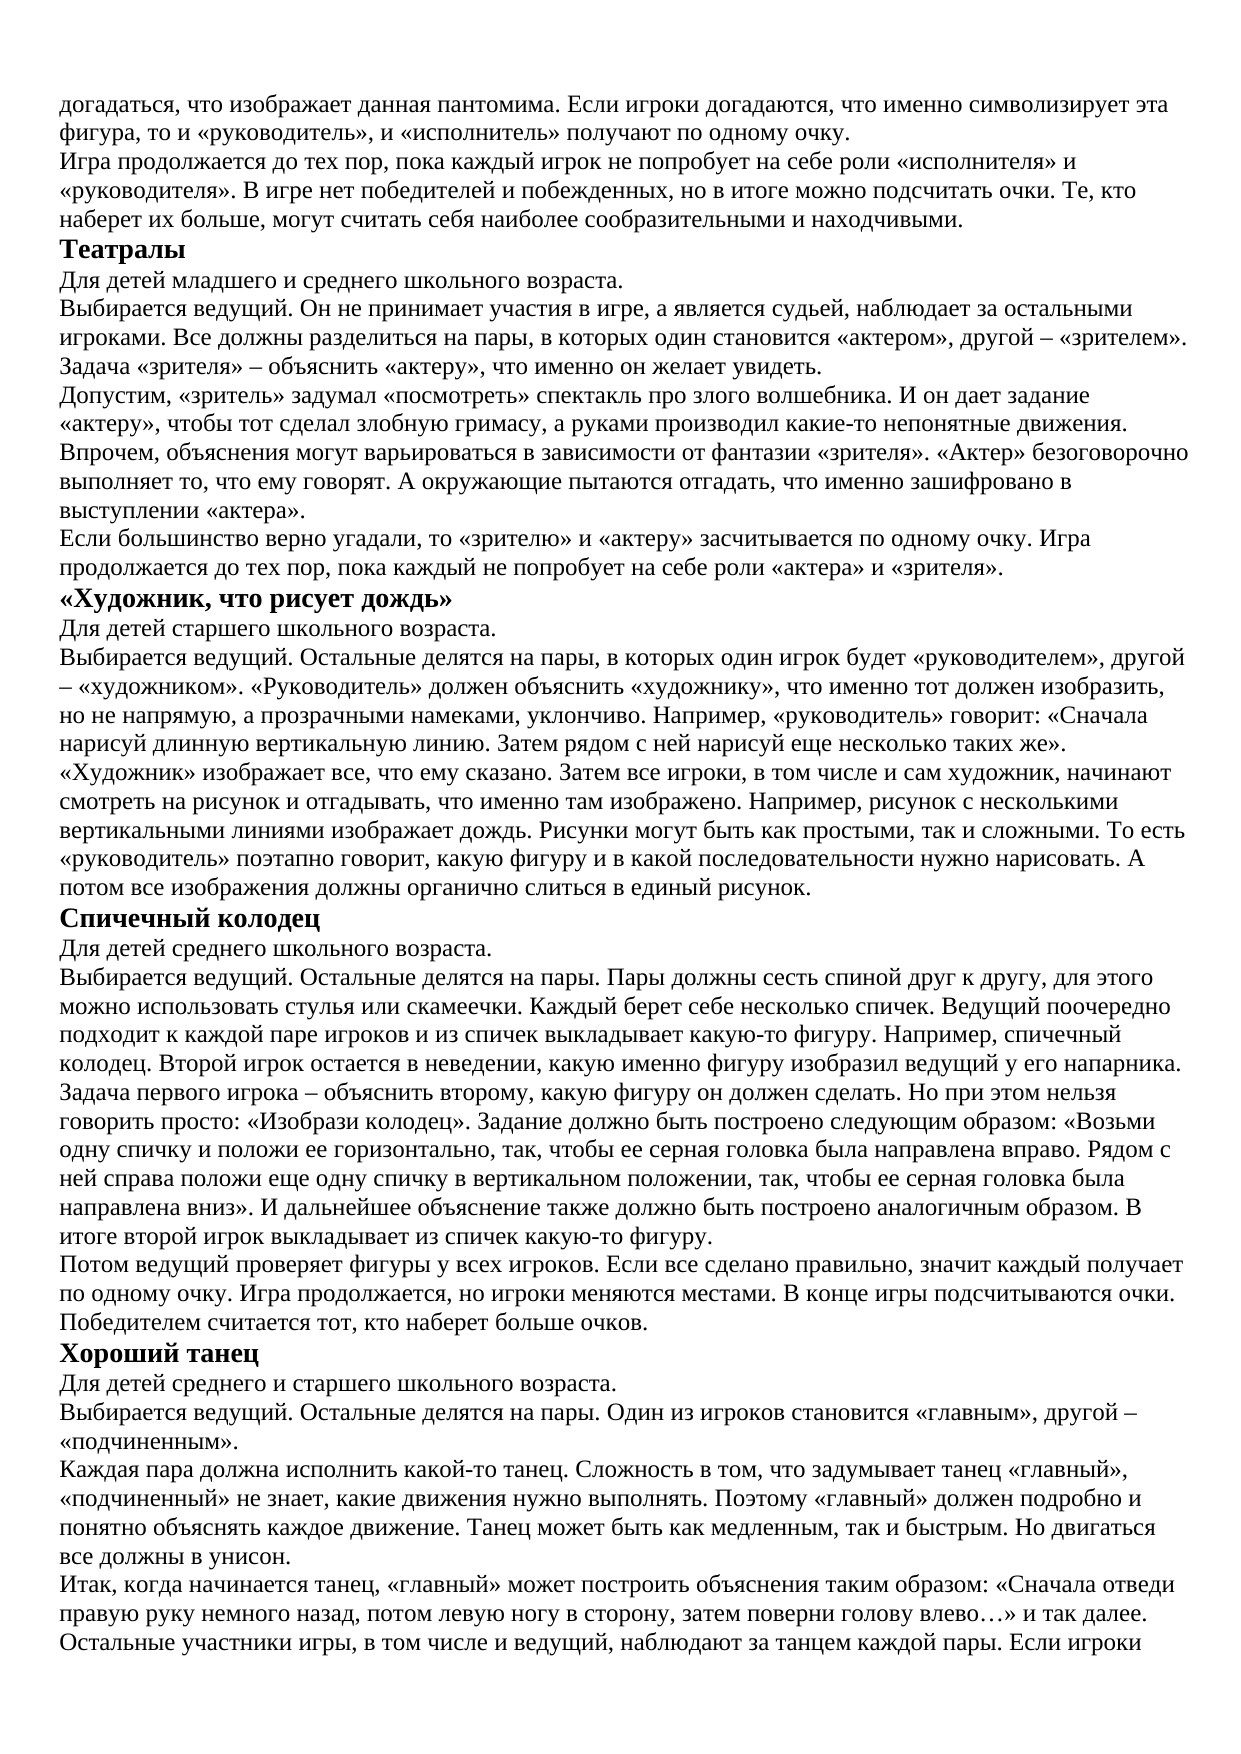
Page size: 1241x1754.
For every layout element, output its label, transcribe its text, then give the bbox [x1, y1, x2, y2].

text Игра продолжается до тех пор, пока каждый игрок не попробует на себе роли «исполнителя» и «руководителя». В игре нет победителей и побежденных, но в итоге можно подсчитать очки. Те, кто наберет их больше, могут считать себя наиболее сообразительными и находчивыми. [59, 146, 1196, 232]
text Если большинство верно угадали, то «зрителю» и «актеру» засчитывается по одному очку. Игра продолжается до тех пор, пока каждый не попробует на себе роли «актера» и «зрителя». [59, 523, 1196, 581]
text «Художник, что рисует дождь» [59, 581, 1196, 613]
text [59, 1569, 1196, 1656]
text Для детей младшего и среднего школьного возраста. [59, 265, 1196, 293]
text Допустим, «зритель» задумал «посмотреть» спектакль про злого волшебника. И он дает задание «актеру», чтобы тот сделал злобную гримасу, а руками производил какие-то непонятные движения. Впрочем, объяснения могут варьироваться в зависимости от фантазии «зрителя». «Актер» безоговорочно выполняет то, что ему говорят. А окружающие пытаются отгадать, что именно зашифровано в выступлении «актера». [59, 380, 1196, 523]
text Театралы [59, 232, 1196, 265]
text Каждая пара должна исполнить какой-то танец. Сложность в том, что задумывает танец «главный», «подчиненный» не знает, какие движения нужно выполнять. Поэтому «главный» должен подробно и понятно объяснять каждое движение. Танец может быть как медленным, так и быстрым. Но двигаться все должны в унисон. [59, 1454, 1196, 1569]
text Выбирается ведущий. Остальные делятся на пары. Пары должны сесть спиной друг к другу, для этого можно использовать стулья или скамеечки. Каждый берет себе несколько спичек. Ведущий поочередно подходит к каждой паре игроков и из спичек выкладывает какую-то фигуру. Например, спичечный колодец. Второй игрок остается в неведении, какую именно фигуру изобразил ведущий у его напарника. [59, 962, 1196, 1077]
text Выбирается ведущий. Он не принимает участия в игре, а является судьей, наблюдает за остальными игроками. Все должны разделиться на пары, в которых один становится «актером», другой – «зрителем». Задача «зрителя» – объяснить «актеру», что именно он желает увидеть. [59, 293, 1196, 380]
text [59, 89, 1196, 146]
text Для детей среднего и старшего школьного возраста. [59, 1368, 1196, 1397]
text Задача первого игрока – объяснить второму, какую фигуру он должен сделать. Но при этом нельзя говорить просто: «Изобрази колодец». Задание должно быть построено следующим образом: «Возьми одну спичку и положи ее горизонтально, так, чтобы ее серная головка была направлена вправо. Рядом с ней справа положи еще одну спичку в вертикальном положении, так, чтобы ее серная головка была направлена вниз». И дальнейшее объяснение также должно быть построено аналогичным образом. В итоге второй игрок выкладывает из спичек какую-то фигуру. [59, 1077, 1196, 1249]
text Для детей старшего школьного возраста. [59, 613, 1196, 642]
text Хороший танец [59, 1336, 1196, 1368]
text Спичечный колодец [59, 901, 1196, 933]
text Выбирается ведущий. Остальные делятся на пары. Один из игроков становится «главным», другой – «подчиненным». [59, 1397, 1196, 1454]
text Потом ведущий проверяет фигуры у всех игроков. Если все сделано правильно, значит каждый получает по одному очку. Игра продолжается, но игроки меняются местами. В конце игры подсчитываются очки. Победителем считается тот, кто наберет больше очков. [59, 1249, 1196, 1336]
text Для детей среднего школьного возраста. [59, 933, 1196, 962]
text Выбирается ведущий. Остальные делятся на пары, в которых один игрок будет «руководителем», другой – «художником». «Руководитель» должен объяснить «художнику», что именно тот должен изобразить, но не напрямую, а прозрачными намеками, уклончиво. Например, «руководитель» говорит: «Сначала нарисуй длинную вертикальную линию. Затем рядом с ней нарисуй еще несколько таких же». «Художник» изображает все, что ему сказано. Затем все игроки, в том числе и сам художник, начинают смотреть на рисунок и отгадывать, что именно там изображено. Например, рисунок с несколькими вертикальными линиями изображает дождь. Рисунки могут быть как простыми, так и сложными. То есть «руководитель» поэтапно говорит, какую фигуру и в какой последовательности нужно нарисовать. А потом все изображения должны органично слиться в единый рисунок. [59, 642, 1196, 901]
